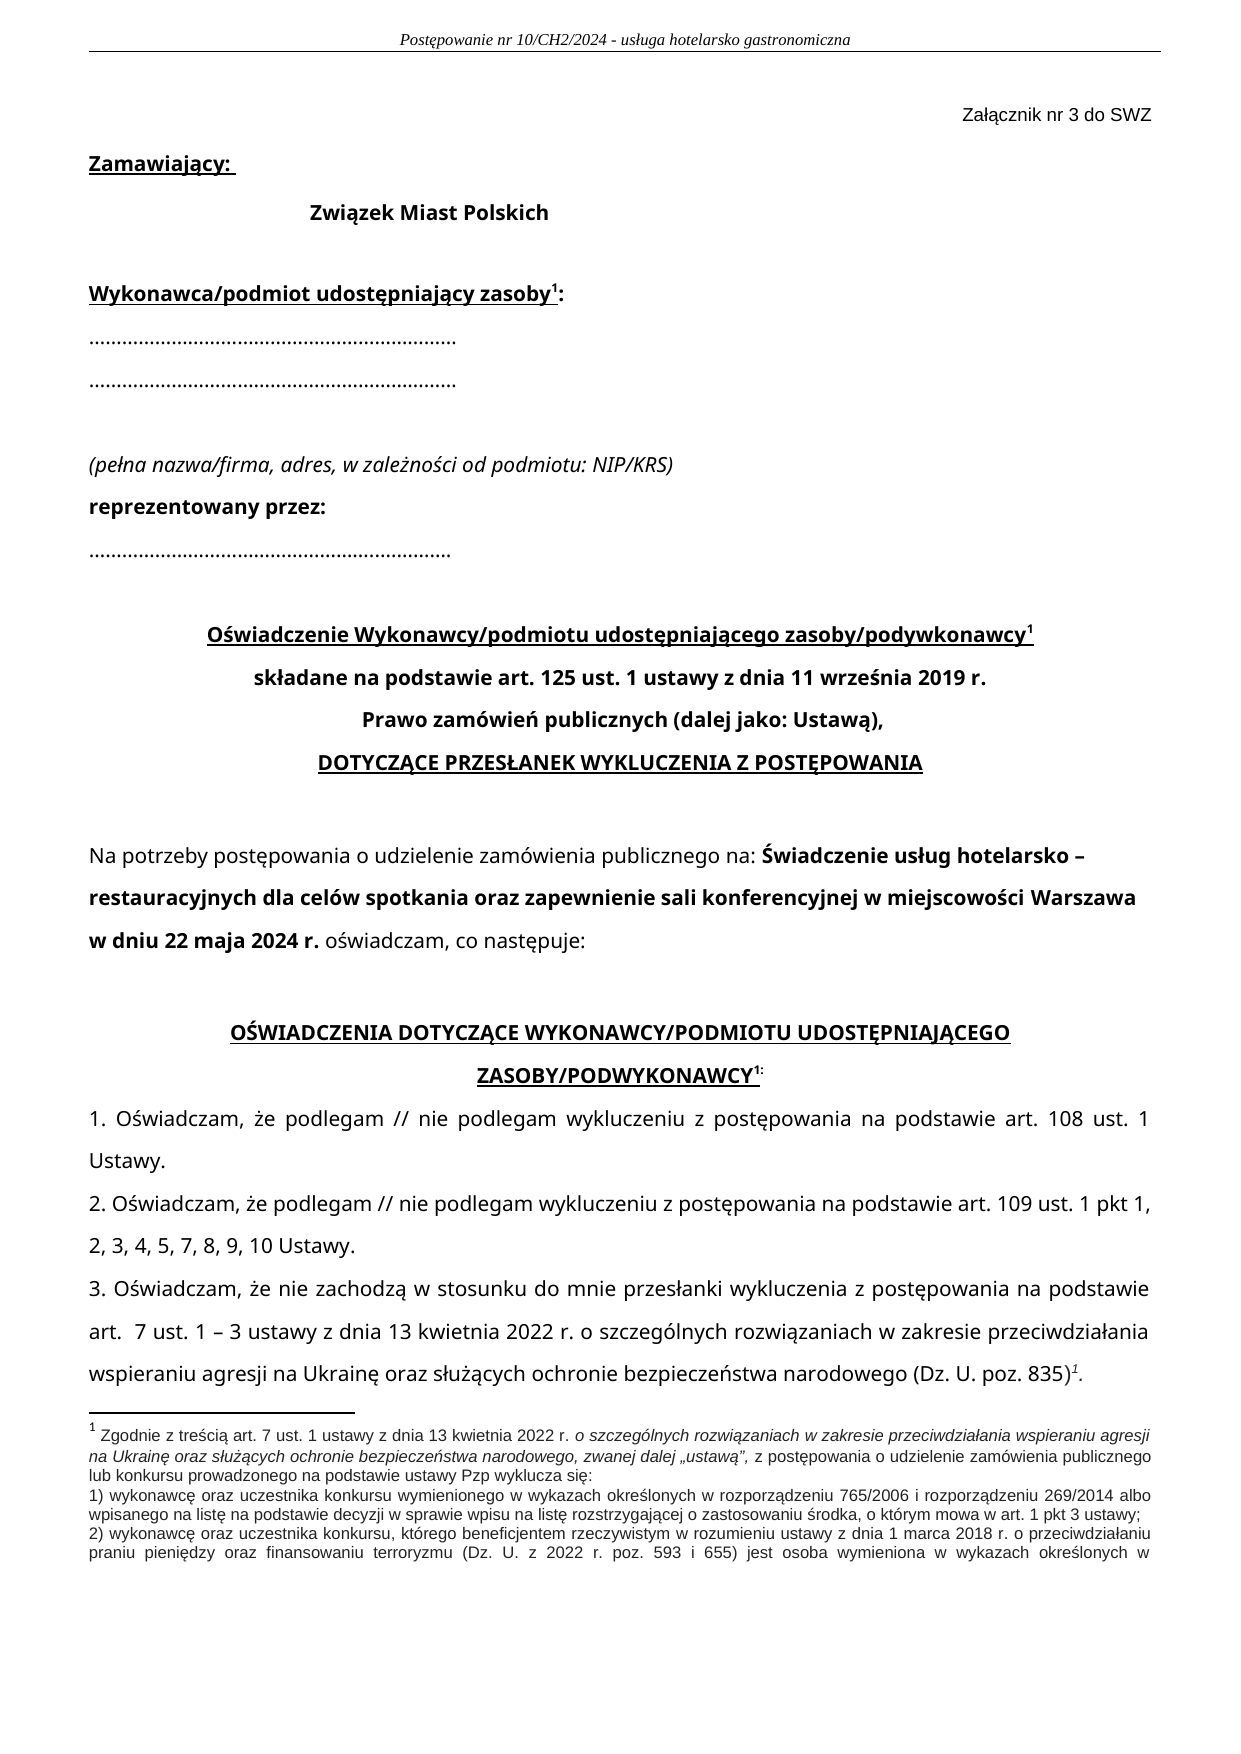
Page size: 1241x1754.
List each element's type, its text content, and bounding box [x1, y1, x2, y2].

text (pełna nazwa/firma, adres, w zależności od podmiotu: NIP/KRS) [89, 450, 1152, 478]
text ………………………………….……………………… [89, 322, 620, 351]
text 3. Oświadczam, że nie zachodzą w stosunku do mnie przesłanki wykluczenia z postępowania na podstawie art. 7 ust. 1 – 3 ustawy z dnia 13 kwietnia 2022 r. o szczególnych rozwiązaniach w zakresie przeciwdziałania wspieraniu agresji na Ukrainę oraz służących ochronie bezpieczeństwa narodowego (Dz. U. poz. 835). [89, 1274, 1152, 1388]
text Prawo zamówień publicznych (dalej jako: Ustawą), [89, 706, 1152, 734]
text DOTYCZĄCE PRZESŁANEK WYKLUCZENIA Z POSTĘPOWANIA [89, 748, 1152, 777]
text Zamawiający: [89, 149, 1152, 178]
text Załącznik nr 3 do SWZ [89, 103, 1152, 125]
text Na potrzeby postępowania o udzielenie zamówienia publicznego na: Świadczenie usług hotelarsko – restauracyjnych dla celów spotkania oraz zapewnienie sali konferencyjnej w miejscowości Warszawa w dniu 22 maja 2024 r. oświadczam, co następuje: [89, 841, 1152, 954]
text ………………………………….……………………… [89, 365, 620, 393]
text Oświadczenie Wykonawcy/podmiotu udostępniającego zasoby/podywkonawcy1 [89, 620, 1152, 649]
text 1. Oświadczam, że podlegam // nie podlegam wykluczeniu z postępowania na podstawie art. 108 ust. 1 Ustawy. [89, 1104, 1152, 1175]
text Związek Miast Polskich [89, 198, 1152, 226]
text reprezentowany przez: [89, 492, 1152, 521]
text OŚWIADCZENIA DOTYCZĄCE WYKONAWCY/PODMIOTU UDOSTĘPNIAJĄCEGO ZASOBY/PODWYKONAWCY1: [89, 1018, 1152, 1089]
text Wykonawca/podmiot udostępniający zasoby1: [89, 279, 1152, 308]
text składane na podstawie art. 125 ust. 1 ustawy z dnia 11 września 2019 r. [89, 663, 1152, 691]
text 2. Oświadczam, że podlegam // nie podlegam wykluczeniu z postępowania na podstawie art. 109 ust. 1 pkt 1, 2, 3, 4, 5, 7, 8, 9, 10 Ustawy. [89, 1189, 1152, 1260]
text ……………………………………………..…………. [89, 535, 650, 563]
